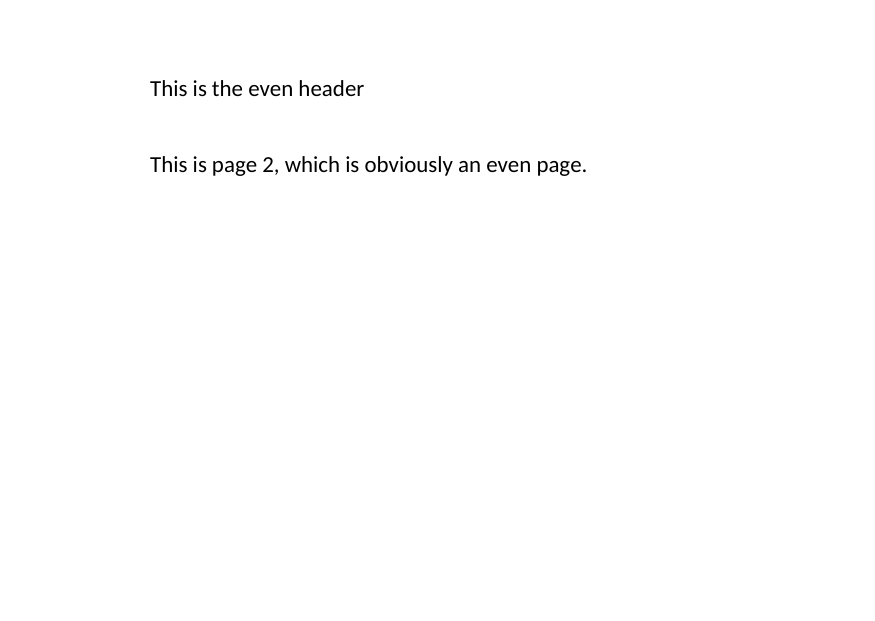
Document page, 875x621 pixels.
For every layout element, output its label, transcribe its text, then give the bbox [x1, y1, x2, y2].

text This is the first page.This is page 2, which is obviously an even page. [150, 150, 724, 178]
